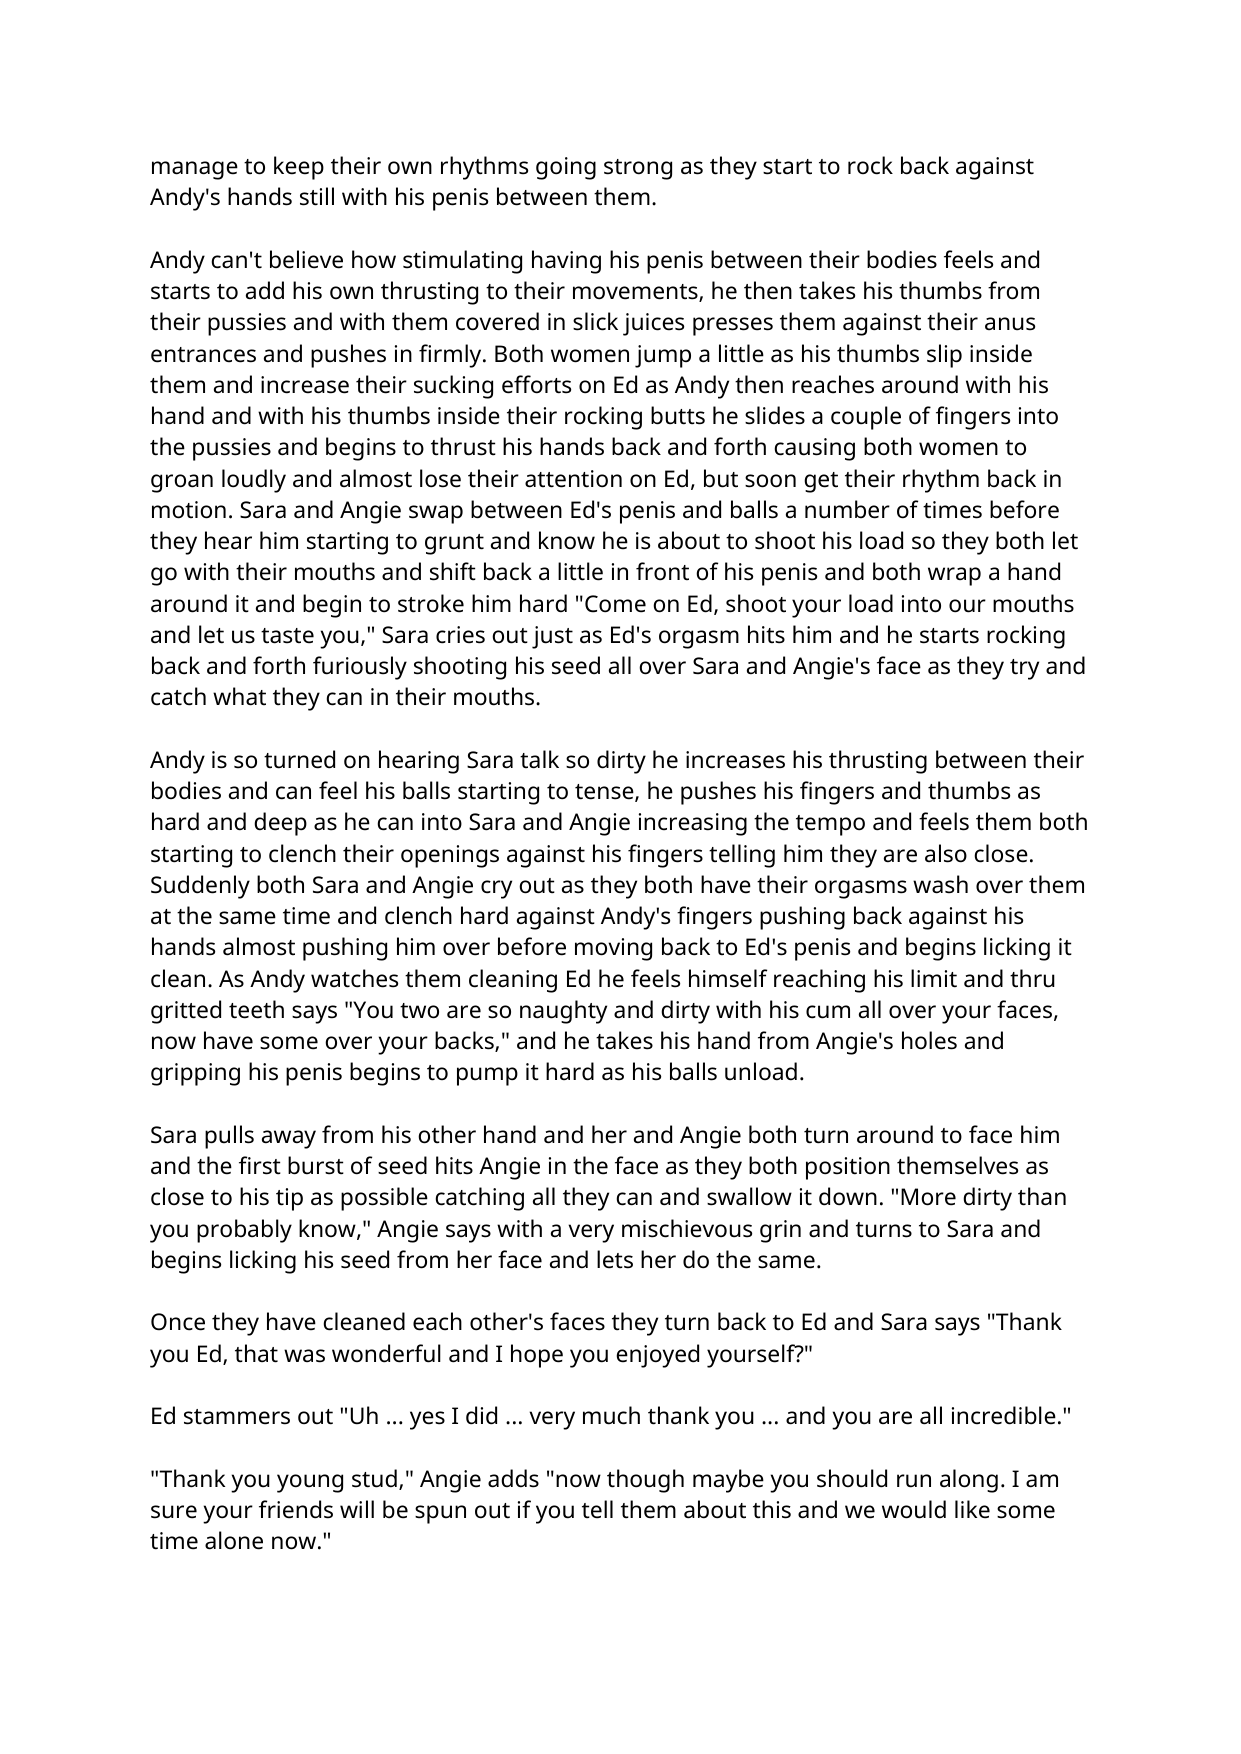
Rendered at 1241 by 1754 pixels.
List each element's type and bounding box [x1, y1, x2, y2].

text [150, 150, 1090, 1587]
